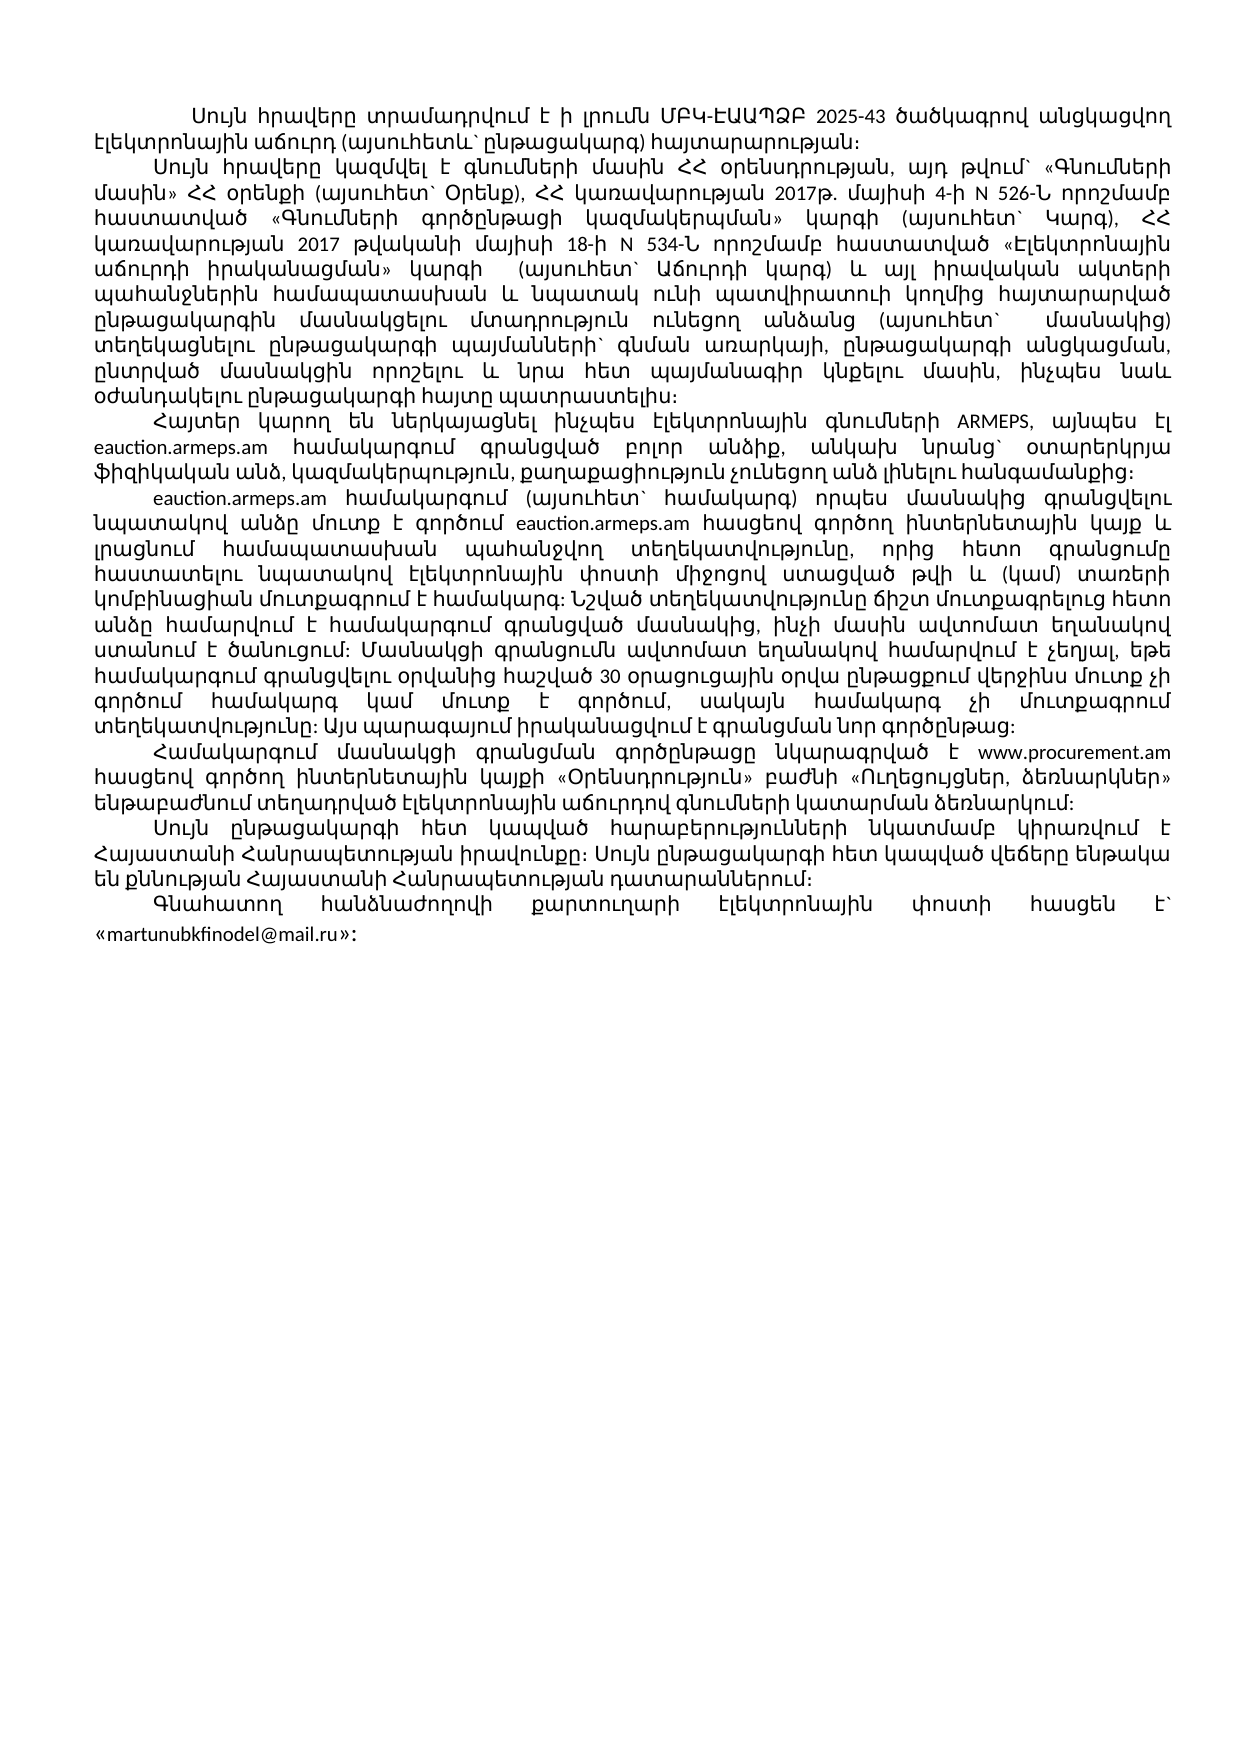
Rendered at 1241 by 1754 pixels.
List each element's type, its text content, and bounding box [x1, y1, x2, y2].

text Հայտեր կարող են ներկայացնել ինչպես էլեկտրոնային գնումների ARMEPS, այնպես էլ eauction.armeps.am համակարգում գրանցված բոլոր անձիք, անկախ նրանց` օտարերկրյա ֆիզիկական անձ, կազմակերպություն, քաղաքացիություն չունեցող անձ լինելու հանգամանքից։ [94, 409, 1171, 485]
text Սույն հրավերը կազմվել է գնումների մասին ՀՀ օրենսդրության, այդ թվում` «Գնումների մասին» ՀՀ օրենքի (այսուհետ` Օրենք), ՀՀ կառավարության 2017թ. մայիսի 4-ի N 526-Ն որոշմամբ հաստատված «Գնումների գործընթացի կազմակերպման» կարգի (այսուհետ` Կարգ), ՀՀ կառավարության 2017 թվականի մայիսի 18-ի N 534-Ն որոշմամբ հաստատված «Էլեկտրոնային աճուրդի իրականացման» կարգի (այսուհետ` Աճուրդի կարգ) և այլ իրավական ակտերի պահանջներին համապատասխան և նպատակ ունի պատվիրատուի կողմից հայտարարված ընթացակարգին մասնակցելու մտադրություն ունեցող անձանց (այսուհետ` մասնակից) տեղեկացնելու ընթացակարգի պայմանների` գնման առարկայի, ընթացակարգի անցկացման, ընտրված մասնակցին որոշելու և նրա հետ պայմանագիր կնքելու մասին, ինչպես նաև օժանդակելու ընթացակարգի հայտը պատրաստելիս։ [94, 154, 1171, 409]
text eauction.armeps.am համակարգում (այսուհետ` համակարգ) որպես մասնակից գրանցվելու նպատակով անձը մուտք է գործում eauction.armeps.am հասցեով գործող ինտերնետային կայք և լրացնում համապատասխան պահանջվող տեղեկատվությունը, որից հետո գրանցումը հաստատելու նպատակով էլեկտրոնային փոստի միջոցով ստացված թվի և (կամ) տառերի կոմբինացիան մուտքագրում է համակարգ: Նշված տեղեկատվությունը ճիշտ մուտքագրելուց հետո անձը համարվում է համակարգում գրանցված մասնակից, ինչի մասին ավտոմատ եղանակով ստանում է ծանուցում: Մասնակցի գրանցումն ավտոմատ եղանակով համարվում է չեղյալ, եթե համակարգում գրանցվելու օրվանից հաշված 30 օրացուցային օրվա ընթացքում վերջինս մուտք չի գործում համակարգ կամ մուտք է գործում, սակայն համակարգ չի մուտքագրում տեղեկատվությունը: Այս պարագայում իրականացվում է գրանցման նոր գործընթաց: [94, 485, 1171, 739]
text Սույն ընթացակարգի հետ կապված հարաբերությունների նկատմամբ կիրառվում է Հայաստանի Հանրապետության իրավունքը։ Սույն ընթացակարգի հետ կապված վեճերը ենթակա են քննության Հայաստանի Հանրապետության դատարաններում։ [94, 815, 1171, 892]
text Սույն հրավերը տրամադրվում է ի լրումն ՄԲԿ-ԷԱԱՊՁԲ 2025-43 ծածկագրով անցկացվող էլեկտրոնային աճուրդ (այսուհետև` ընթացակարգ) հայտարարության։ [94, 104, 1171, 154]
text Գնահատող հանձնաժողովի քարտուղարի էլեկտրոնային փոստի հասցեն է` «martunubkfinodel@mail.ru»: [94, 892, 1171, 948]
text Համակարգում մասնակցի գրանցման գործընթացը նկարագրված է www.procurement.am հասցեով գործող ինտերնետային կայքի «Օրենսդրություն» բաժնի «Ուղեցույցներ, ձեռնարկներ» ենթաբաժնում տեղադրված էլեկտրոնային աճուրդով գնումների կատարման ձեռնարկում: [94, 739, 1171, 815]
